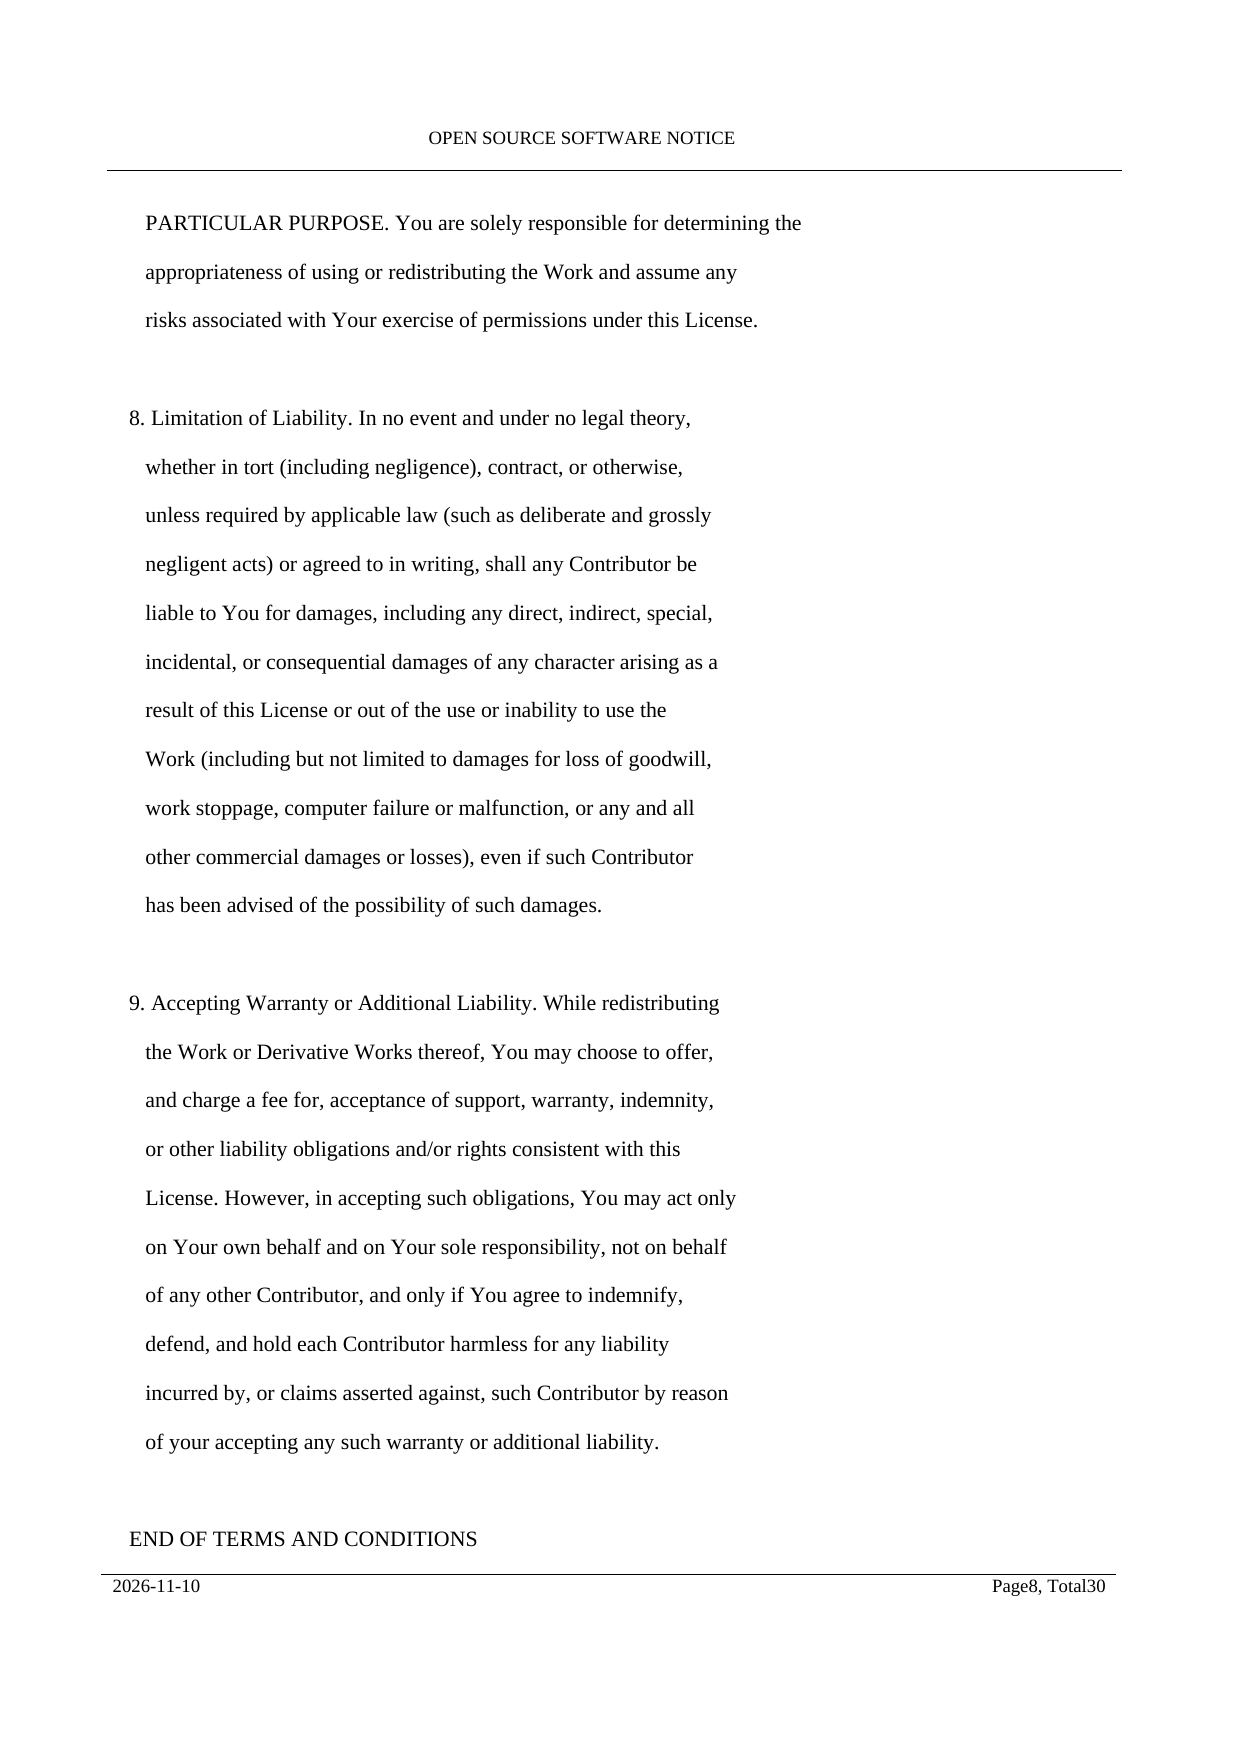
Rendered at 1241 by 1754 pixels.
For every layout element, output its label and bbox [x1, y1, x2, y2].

text [112, 206, 1128, 1555]
